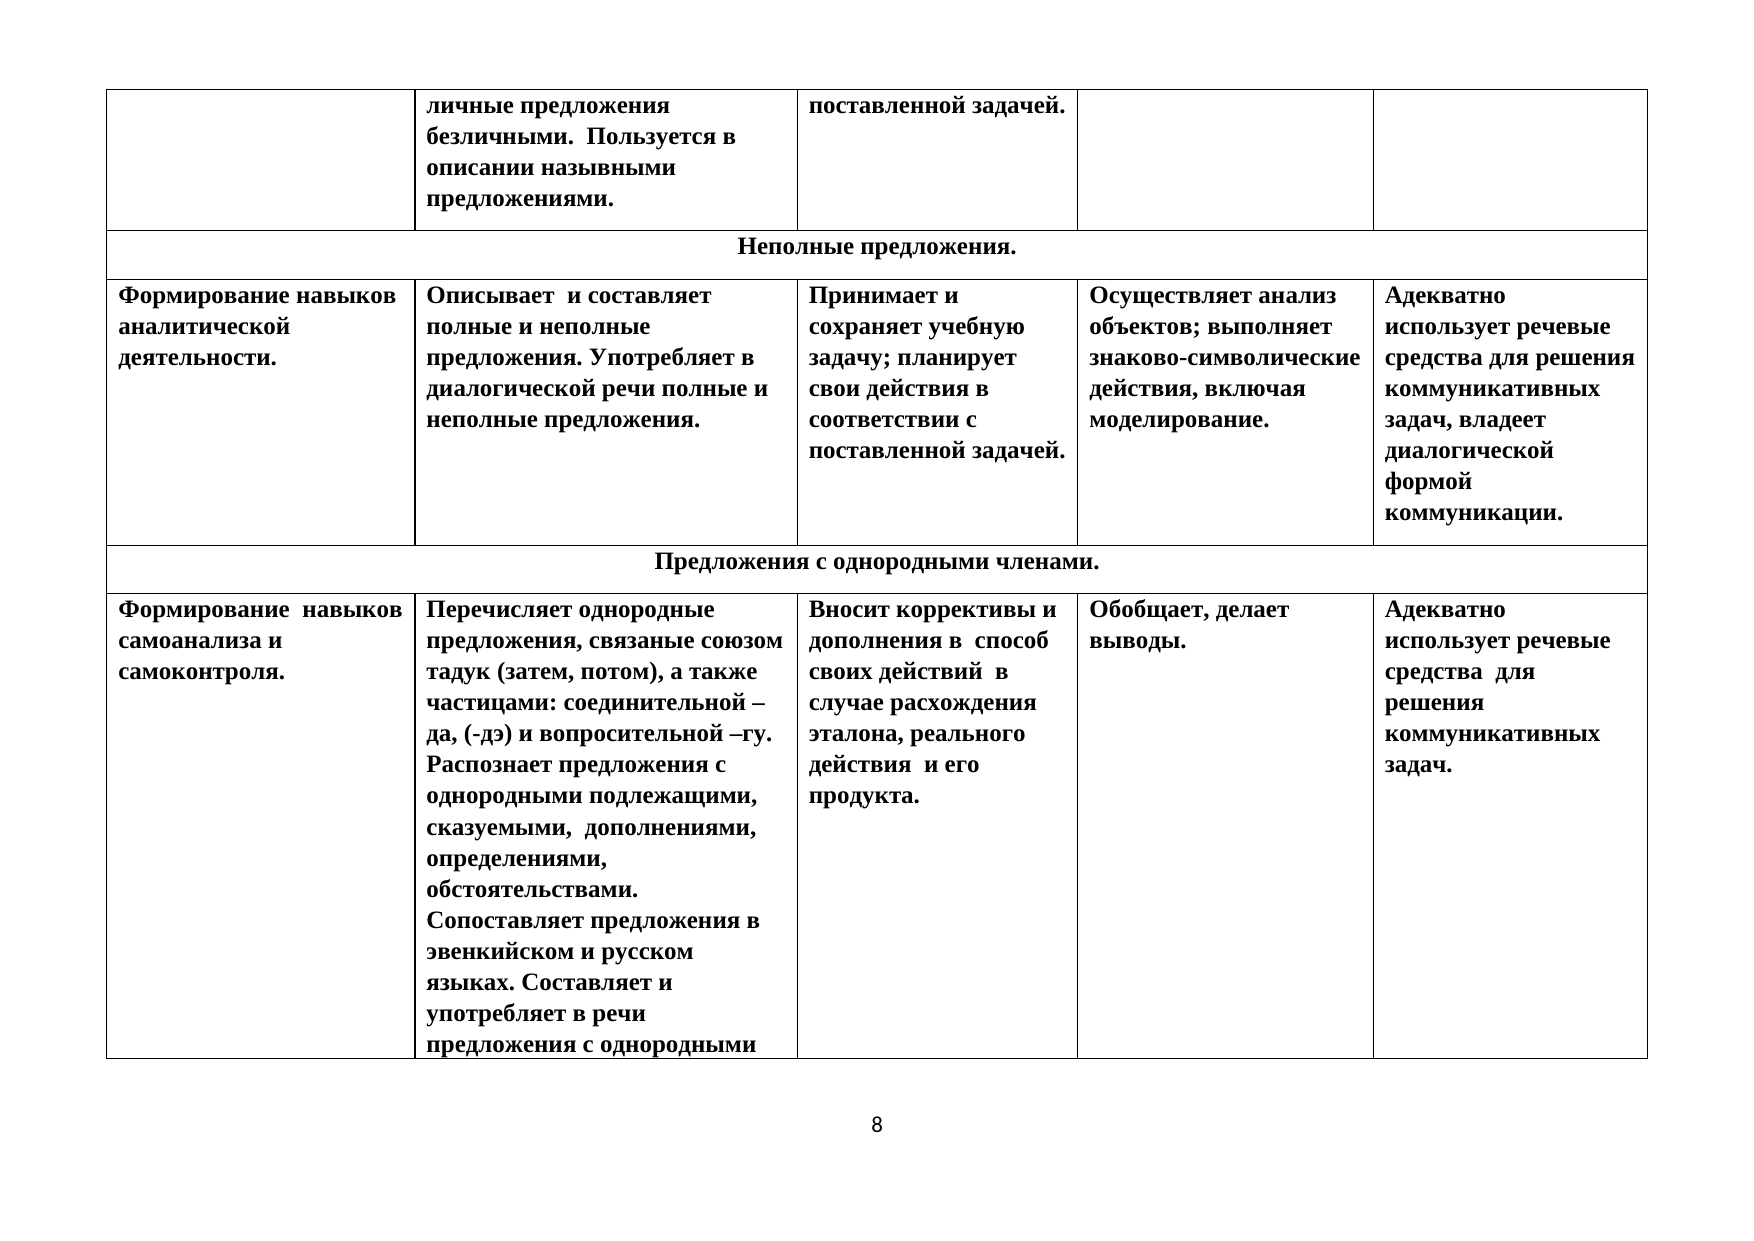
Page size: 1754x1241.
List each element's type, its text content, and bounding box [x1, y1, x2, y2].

table_cell Предложения с однородными членами. [107, 546, 1647, 593]
table_cell Формирование навыков аналитической деятельности. [107, 280, 414, 545]
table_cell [416, 90, 797, 230]
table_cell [1374, 90, 1647, 230]
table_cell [1078, 594, 1373, 1058]
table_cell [798, 594, 1077, 1058]
table_cell Описывает и составляет полные и неполные предложения. Употребляет в диалогической речи полные и неполные предложения. [416, 280, 797, 545]
table_cell Адекватно использует речевые средства для решения коммуникативных задач, владеет диалогической формой коммуникации. [1374, 280, 1647, 545]
table_cell Осуществляет анализ объектов; выполняет знаково-символические действия, включая моделирование. [1078, 280, 1373, 545]
table_cell Неполные предложения. [107, 231, 1647, 279]
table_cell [107, 594, 414, 1058]
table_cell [1078, 90, 1373, 230]
table_cell Принимает и сохраняет учебную задачу; планирует свои действия в соответствии с поставленной задачей. [798, 280, 1077, 545]
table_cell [416, 594, 797, 1058]
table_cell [1374, 594, 1647, 1058]
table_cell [798, 90, 1077, 230]
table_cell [107, 90, 414, 230]
